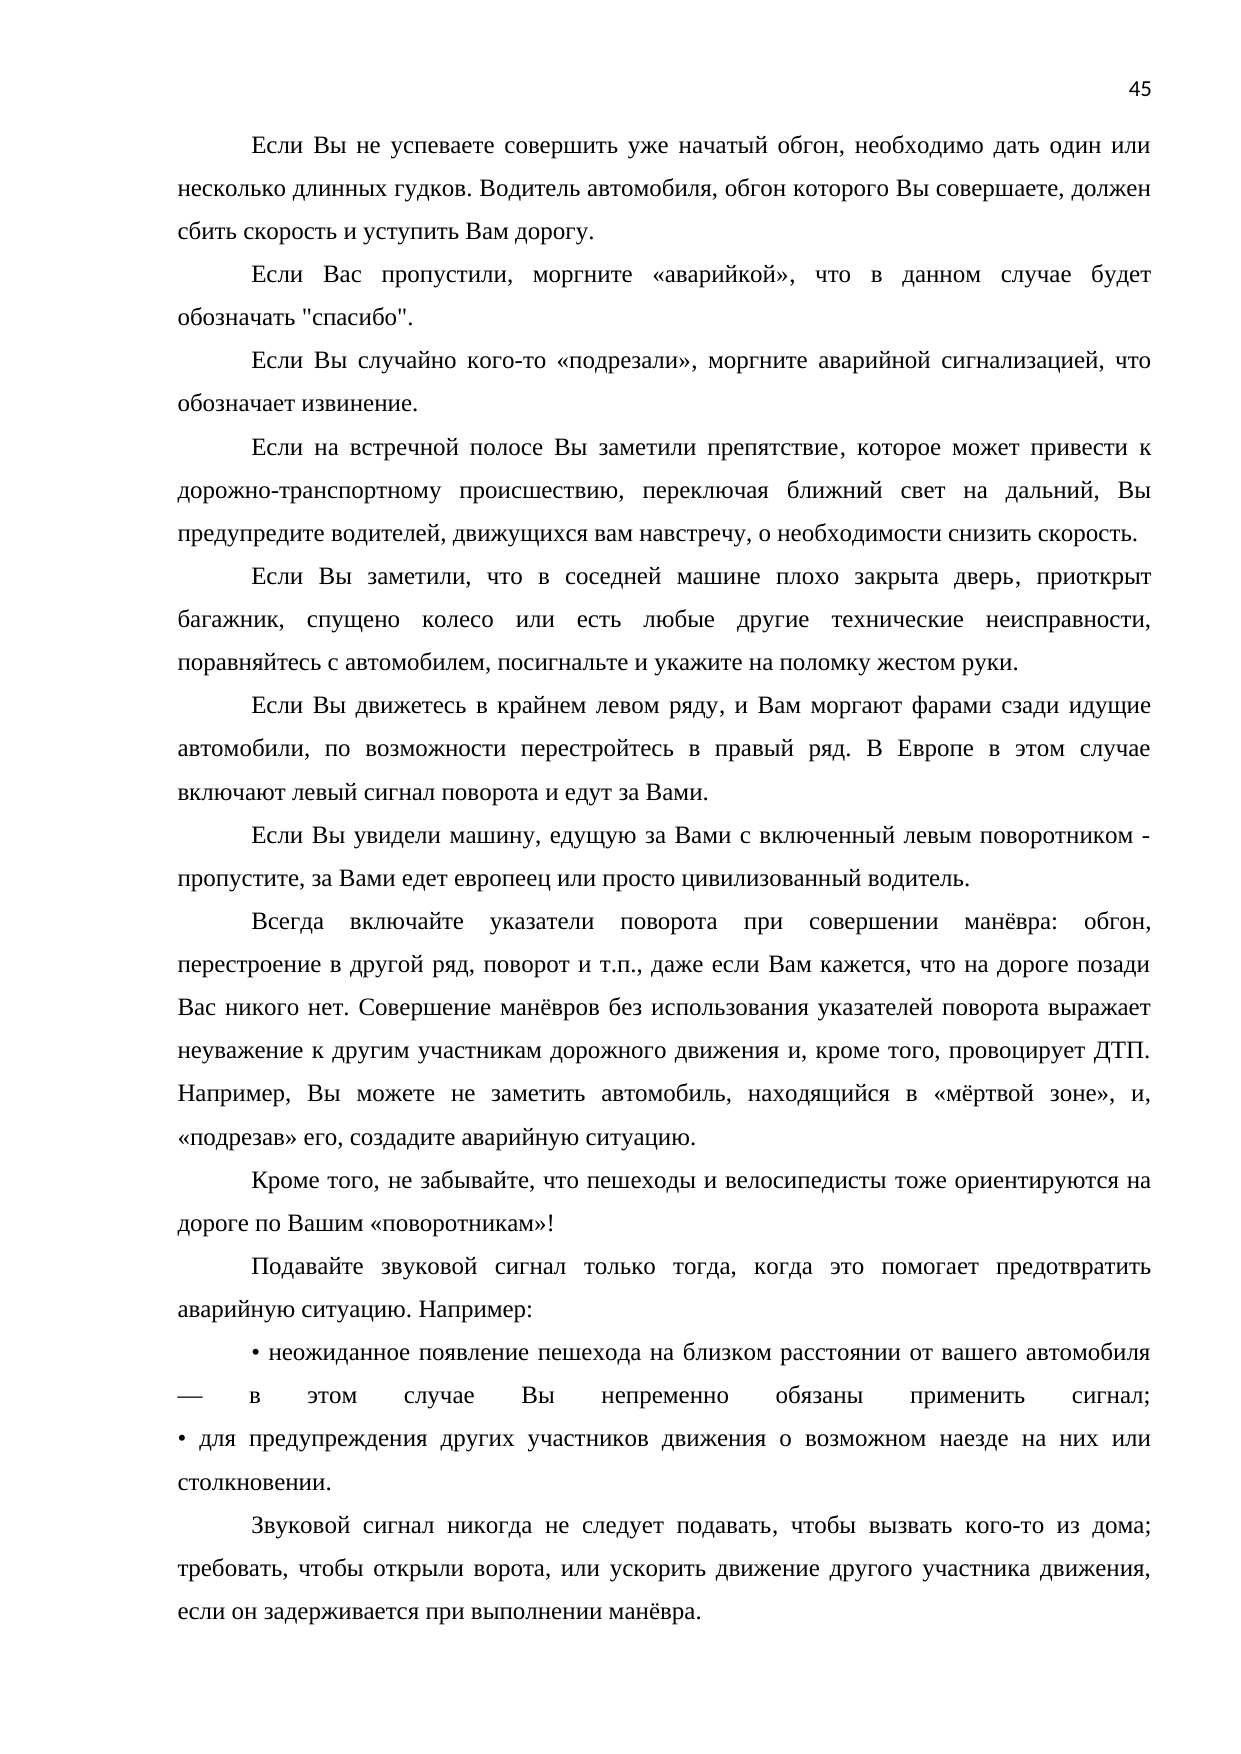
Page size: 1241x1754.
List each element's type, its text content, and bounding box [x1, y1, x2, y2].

text Подавайте звуковой сигнал только тогда, когда это помогает предотвратить аварийную ситуацию. Например: [177, 1251, 1152, 1323]
text Всегда включайте указатели поворота при совершении манёвра: обгон, перестроение в другой ряд, поворот и т.п., даже если Вам кажется, что на дороге позади Вас никого нет. Совершение манёвров без использования указателей поворота выражает неуважение к другим участникам дорожного движения и, кроме того, провоцирует ДТП. Например, Вы можете не заметить автомобиль, находящийся в «мёртвой зоне», и, «подрезав» его, создадите аварийную ситуацию. [177, 906, 1152, 1150]
text Кроме того, не забывайте, что пешеходы и велосипедисты тоже ориентируются на дороге по Вашим «поворотникам»! [177, 1165, 1152, 1237]
text Если Вы случайно кого-то «подрезали», моргните аварийной сигнализацией, что обозначает извинение. [177, 345, 1152, 417]
text Если Вы увидели машину, едущую за Вами с включенный левым поворотником - пропустите, за Вами едет европеец или просто цивилизованный водитель. [177, 820, 1152, 892]
text Если Вы заметили, что в соседней машине плохо закрыта дверь, приоткрыт багажник, спущено колесо или есть любые другие технические неисправности, поравняйтесь с автомобилем, посигнальте и укажите на поломку жестом руки. [177, 561, 1152, 676]
text Если Вы не успеваете совершить уже начатый обгон, необходимо дать один или несколько длинных гудков. Водитель автомобиля, обгон которого Вы совершаете, должен сбить скорость и уступить Вам дорогу. [177, 130, 1152, 245]
text Если Вы движетесь в крайнем левом ряду, и Вам моргают фарами сзади идущие автомобили, по возможности перестройтесь в правый ряд. В Европе в этом случае включают левый сигнал поворота и едут за Вами. [177, 690, 1152, 805]
text Звуковой сигнал никогда не следует подавать, чтобы вызвать кого-то из дома; требовать, чтобы открыли ворота, или ускорить движение другого участника движения, если он задерживается при выполнении манёвра. [177, 1510, 1152, 1625]
text Если на встречной полосе Вы заметили препятствие, которое может привести к дорожно-транспортному происшествию, переключая ближний свет на дальний, Вы предупредите водителей, движущихся вам навстречу, о необходимости снизить скорость. [177, 432, 1152, 547]
text Если Вас пропустили, моргните «аварийкой», что в данном случае будет обозначать "спасибо". [177, 259, 1152, 331]
text • неожиданное появление пешехода на близком расстоянии от вашего автомобиля — в этом случае Вы непременно обязаны применить сигнал; • для предупреждения других участников движения о возможном наезде на них или столкновении. [177, 1337, 1152, 1495]
